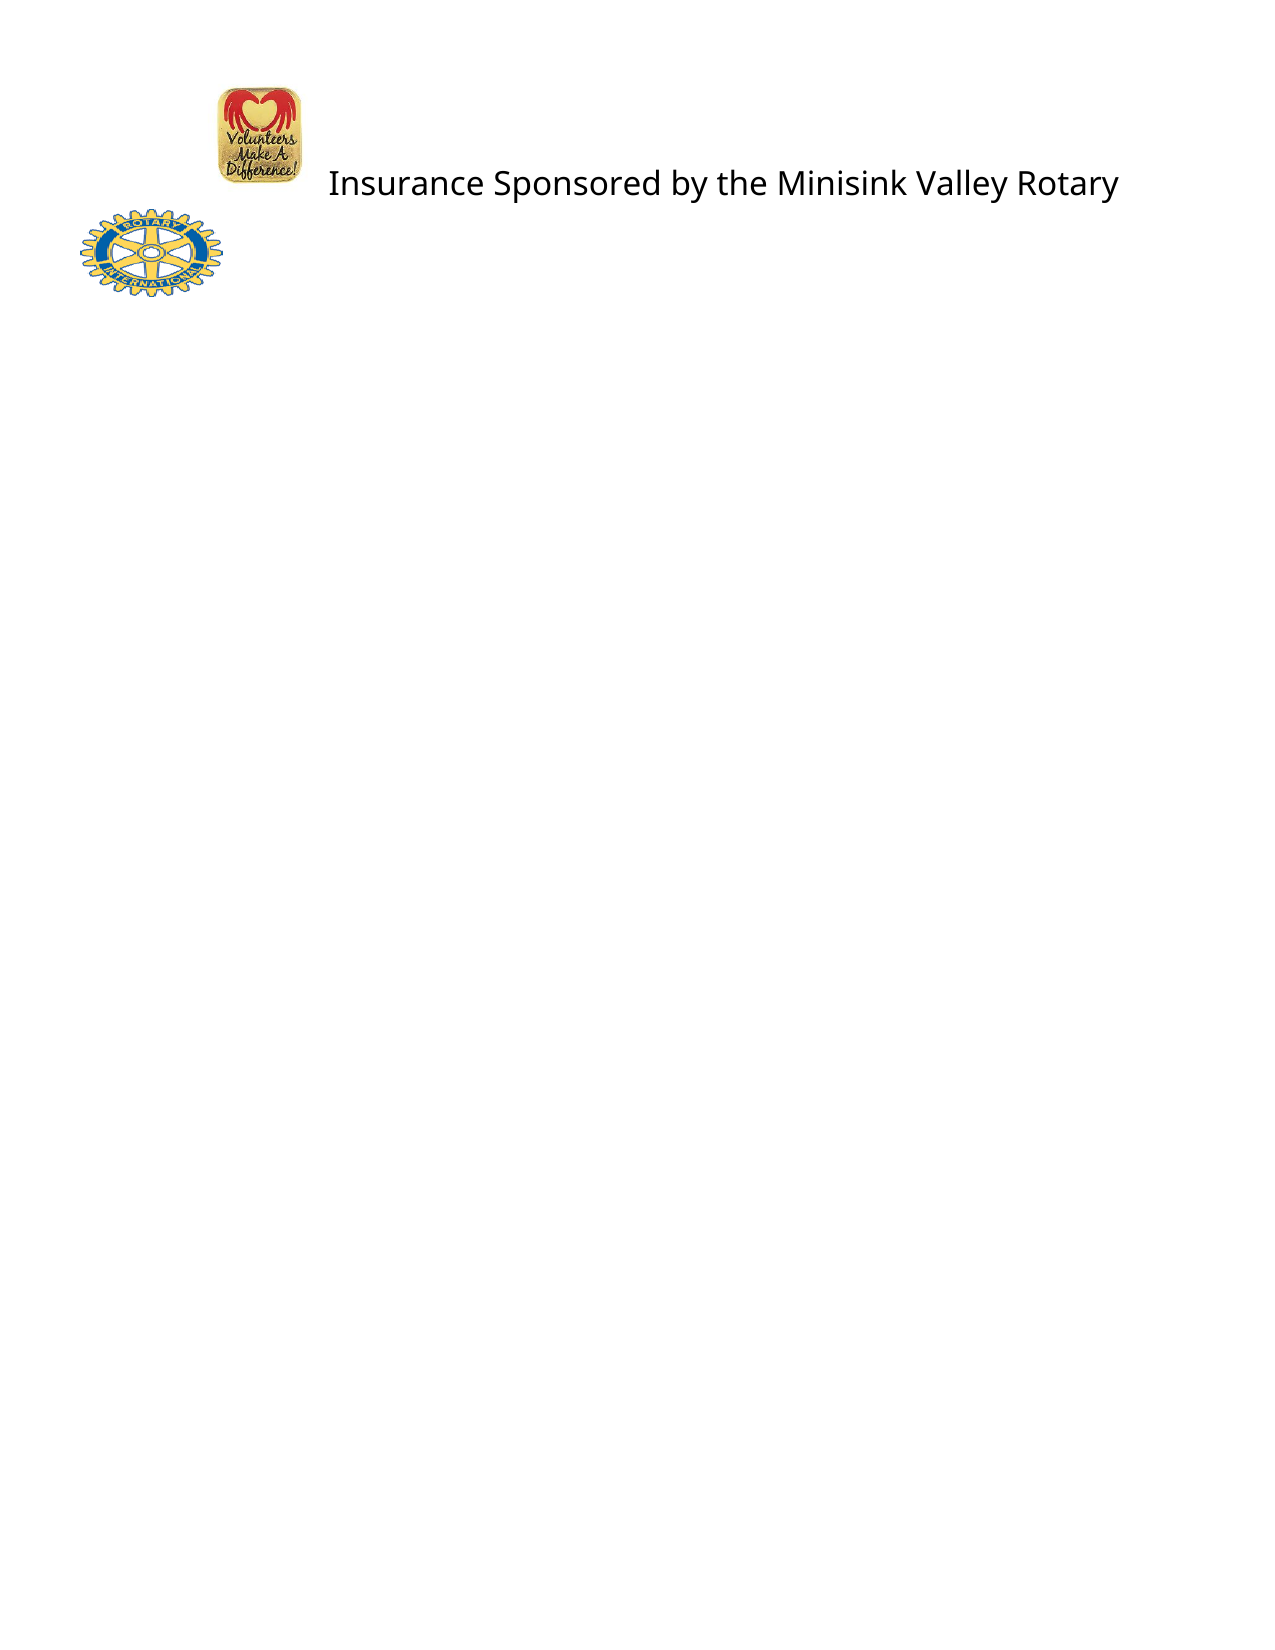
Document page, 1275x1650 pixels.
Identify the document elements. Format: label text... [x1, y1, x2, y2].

text Insurance Sponsored by the Minisink Valley Rotary [75, 75, 1177, 300]
picture [75, 205, 229, 300]
picture [198, 75, 322, 196]
